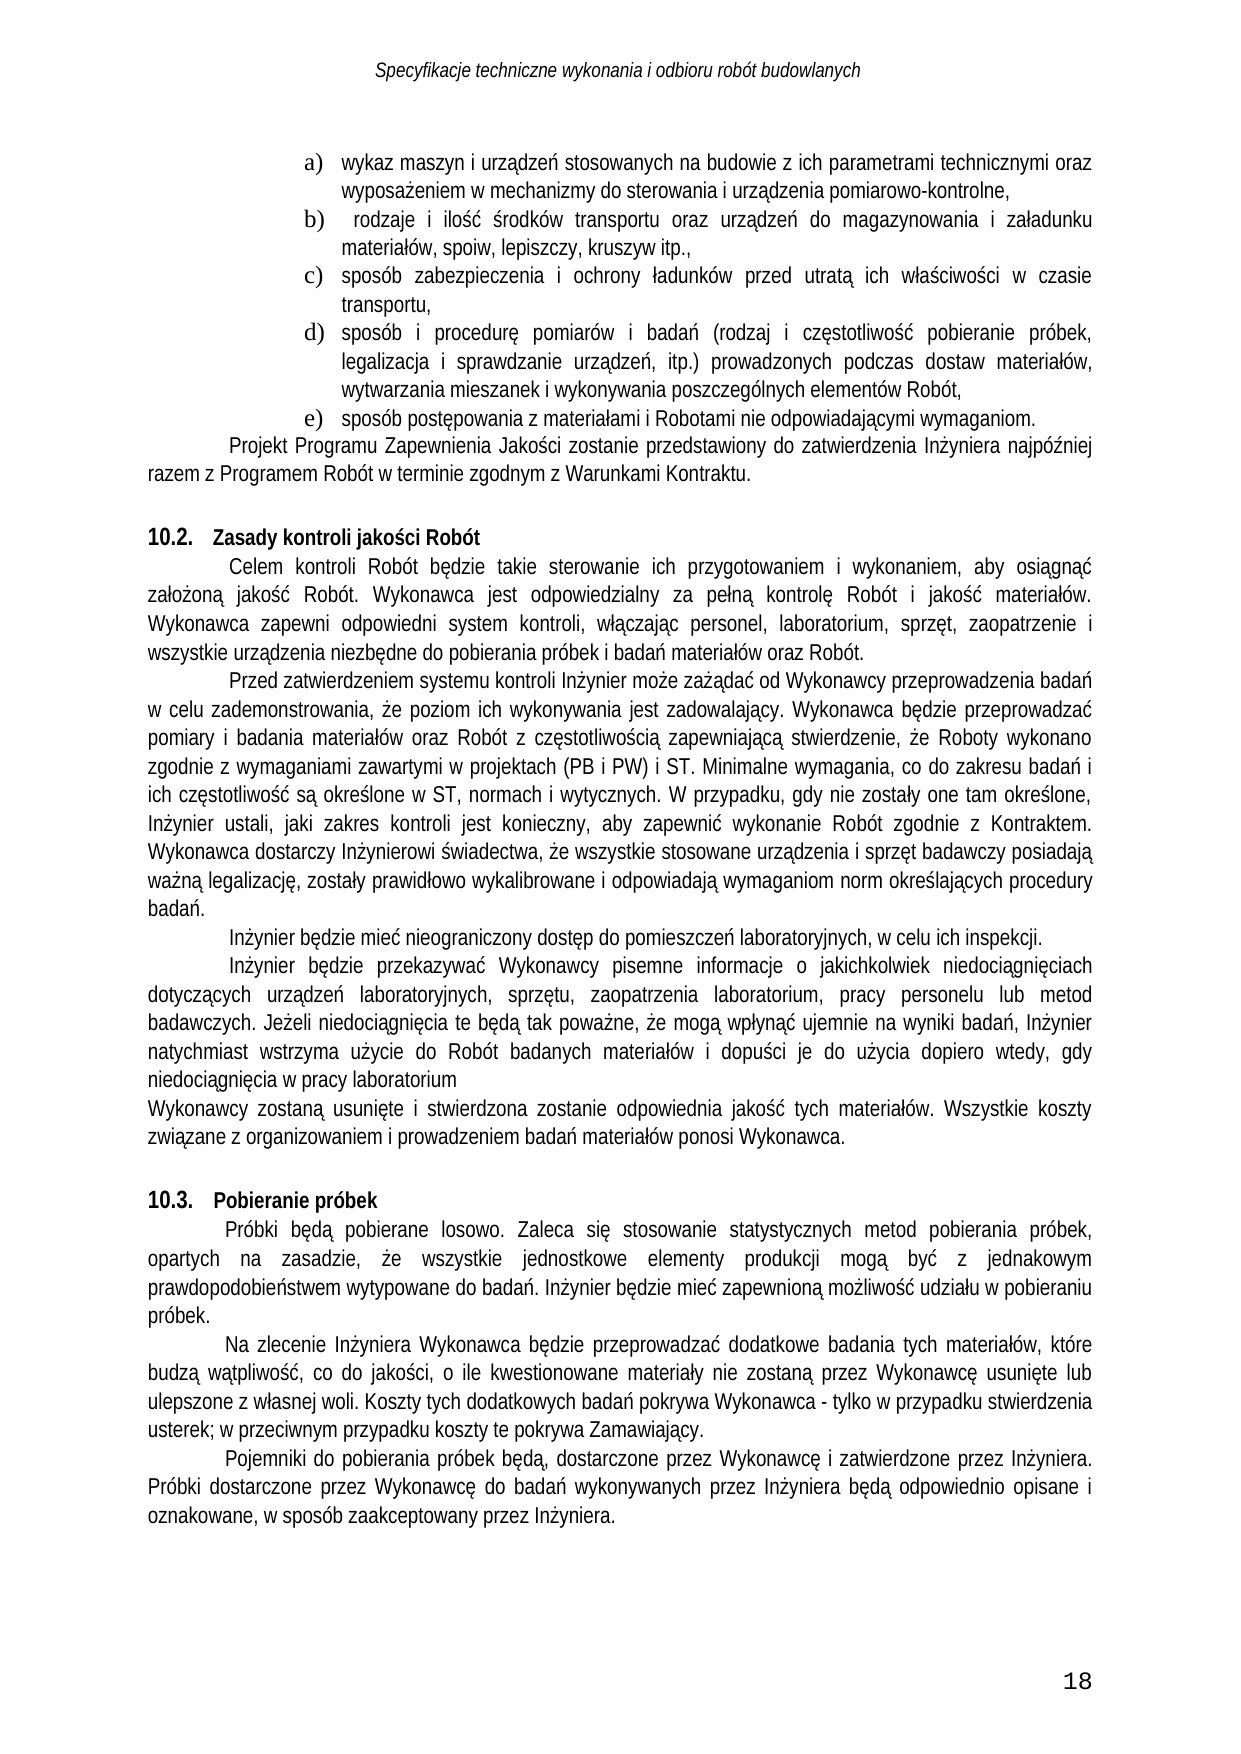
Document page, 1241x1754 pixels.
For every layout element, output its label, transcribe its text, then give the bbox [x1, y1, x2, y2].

text Inżynier będzie przekazywać Wykonawcy pisemne informacje o jakichkolwiek niedociągnięciach dotyczących urządzeń laboratoryjnych, sprzętu, zaopatrzenia laboratorium, pracy personelu lub metod badawczych. Jeżeli niedociągnięcia te będą tak poważne, że mogą wpłynąć ujemnie na wyniki badań, Inżynier natychmiast wstrzyma użycie do Robót badanych materiałów i dopuści je do użycia dopiero wtedy, gdy niedociągnięcia w pracy laboratorium [148, 951, 1093, 1093]
text Wykonawcy zostaną usunięte i stwierdzona zostanie odpowiednia jakość tych materiałów. Wszystkie koszty związane z organizowaniem i prowadzeniem badań materiałów ponosi Wykonawca. [148, 1093, 1093, 1150]
text Projekt Programu Zapewnienia Jakości zostanie przedstawiony do zatwierdzenia Inżyniera najpóźniej razem z Programem Robót w terminie zgodnym z Warunkami Kontraktu. [148, 432, 1093, 487]
list wykaz maszyn i urządzeń stosowanych na budowie z ich parametrami technicznymi oraz wyposażeniem w mechanizmy do sterowania i urządzenia pomiarowo-kontrolne, [304, 148, 1093, 205]
list Zasady kontroli jakości Robót [148, 518, 1093, 552]
list sposób zabezpieczenia i ochrony ładunków przed utratą ich właściwości w czasie transportu, [304, 261, 1093, 318]
list sposób postępowania z materiałami i Robotami nie odpowiadającymi wymaganiom. [304, 403, 1093, 432]
list sposób i procedurę pomiarów i badań (rodzaj i częstotliwość pobieranie próbek, legalizacja i sprawdzanie urządzeń, itp.) prowadzonych podczas dostaw materiałów, wytwarzania mieszanek i wykonywania poszczególnych elementów Robót, [304, 318, 1093, 403]
text Celem kontroli Robót będzie takie sterowanie ich przygotowaniem i wykonaniem, aby osiągnąć założoną jakość Robót. Wykonawca jest odpowiedzialny za pełną kontrolę Robót i jakość materiałów. Wykonawca zapewni odpowiedni system kontroli, włączając personel, laboratorium, sprzęt, zaopatrzenie i wszystkie urządzenia niezbędne do pobierania próbek i badań materiałów oraz Robót. [148, 552, 1093, 666]
text Przed zatwierdzeniem systemu kontroli Inżynier może zażądać od Wykonawcy przeprowadzenia badań w celu zademonstrowania, że poziom ich wykonywania jest zadowalający. Wykonawca będzie przeprowadzać pomiary i badania materiałów oraz Robót z częstotliwością zapewniającą stwierdzenie, że Roboty wykonano zgodnie z wymaganiami zawartymi w projektach (PB i PW) i ST. Minimalne wymagania, co do zakresu badań i ich częstotliwość są określone w ST, normach i wytycznych. W przypadku, gdy nie zostały one tam określone, Inżynier ustali, jaki zakres kontroli jest konieczny, aby zapewnić wykonanie Robót zgodnie z Kontraktem. Wykonawca dostarczy Inżynierowi świadectwa, że wszystkie stosowane urządzenia i sprzęt badawczy posiadają ważną legalizację, zostały prawidłowo wykalibrowane i odpowiadają wymaganiom norm określających procedury badań. [148, 666, 1093, 923]
text Próbki będą pobierane losowo. Zaleca się stosowanie statystycznych metod pobierania próbek, opartych na zasadzie, że wszystkie jednostkowe elementy produkcji mogą być z jednakowym prawdopodobieństwem wytypowane do badań. Inżynier będzie mieć zapewnioną możliwość udziału w pobieraniu próbek. [148, 1215, 1093, 1329]
text Inżynier będzie mieć nieograniczony dostęp do pomieszczeń laboratoryjnych, w celu ich inspekcji. [148, 923, 1093, 951]
list rodzaje i ilość środków transportu oraz urządzeń do magazynowania i załadunku materiałów, spoiw, lepiszczy, kruszyw itp., [304, 205, 1093, 261]
list Pobieranie próbek [148, 1182, 1093, 1215]
text Na zlecenie Inżyniera Wykonawca będzie przeprowadzać dodatkowe badania tych materiałów, które budzą wątpliwość, co do jakości, o ile kwestionowane materiały nie zostaną przez Wykonawcę usunięte lub ulepszone z własnej woli. Koszty tych dodatkowych badań pokrywa Wykonawca - tylko w przypadku stwierdzenia usterek; w przeciwnym przypadku koszty te pokrywa Zamawiający. [148, 1329, 1093, 1443]
text Pojemniki do pobierania próbek będą, dostarczone przez Wykonawcę i zatwierdzone przez Inżyniera. Próbki dostarczone przez Wykonawcę do badań wykonywanych przez Inżyniera będą odpowiednio opisane i oznakowane, w sposób zaakceptowany przez Inżyniera. [148, 1443, 1093, 1529]
